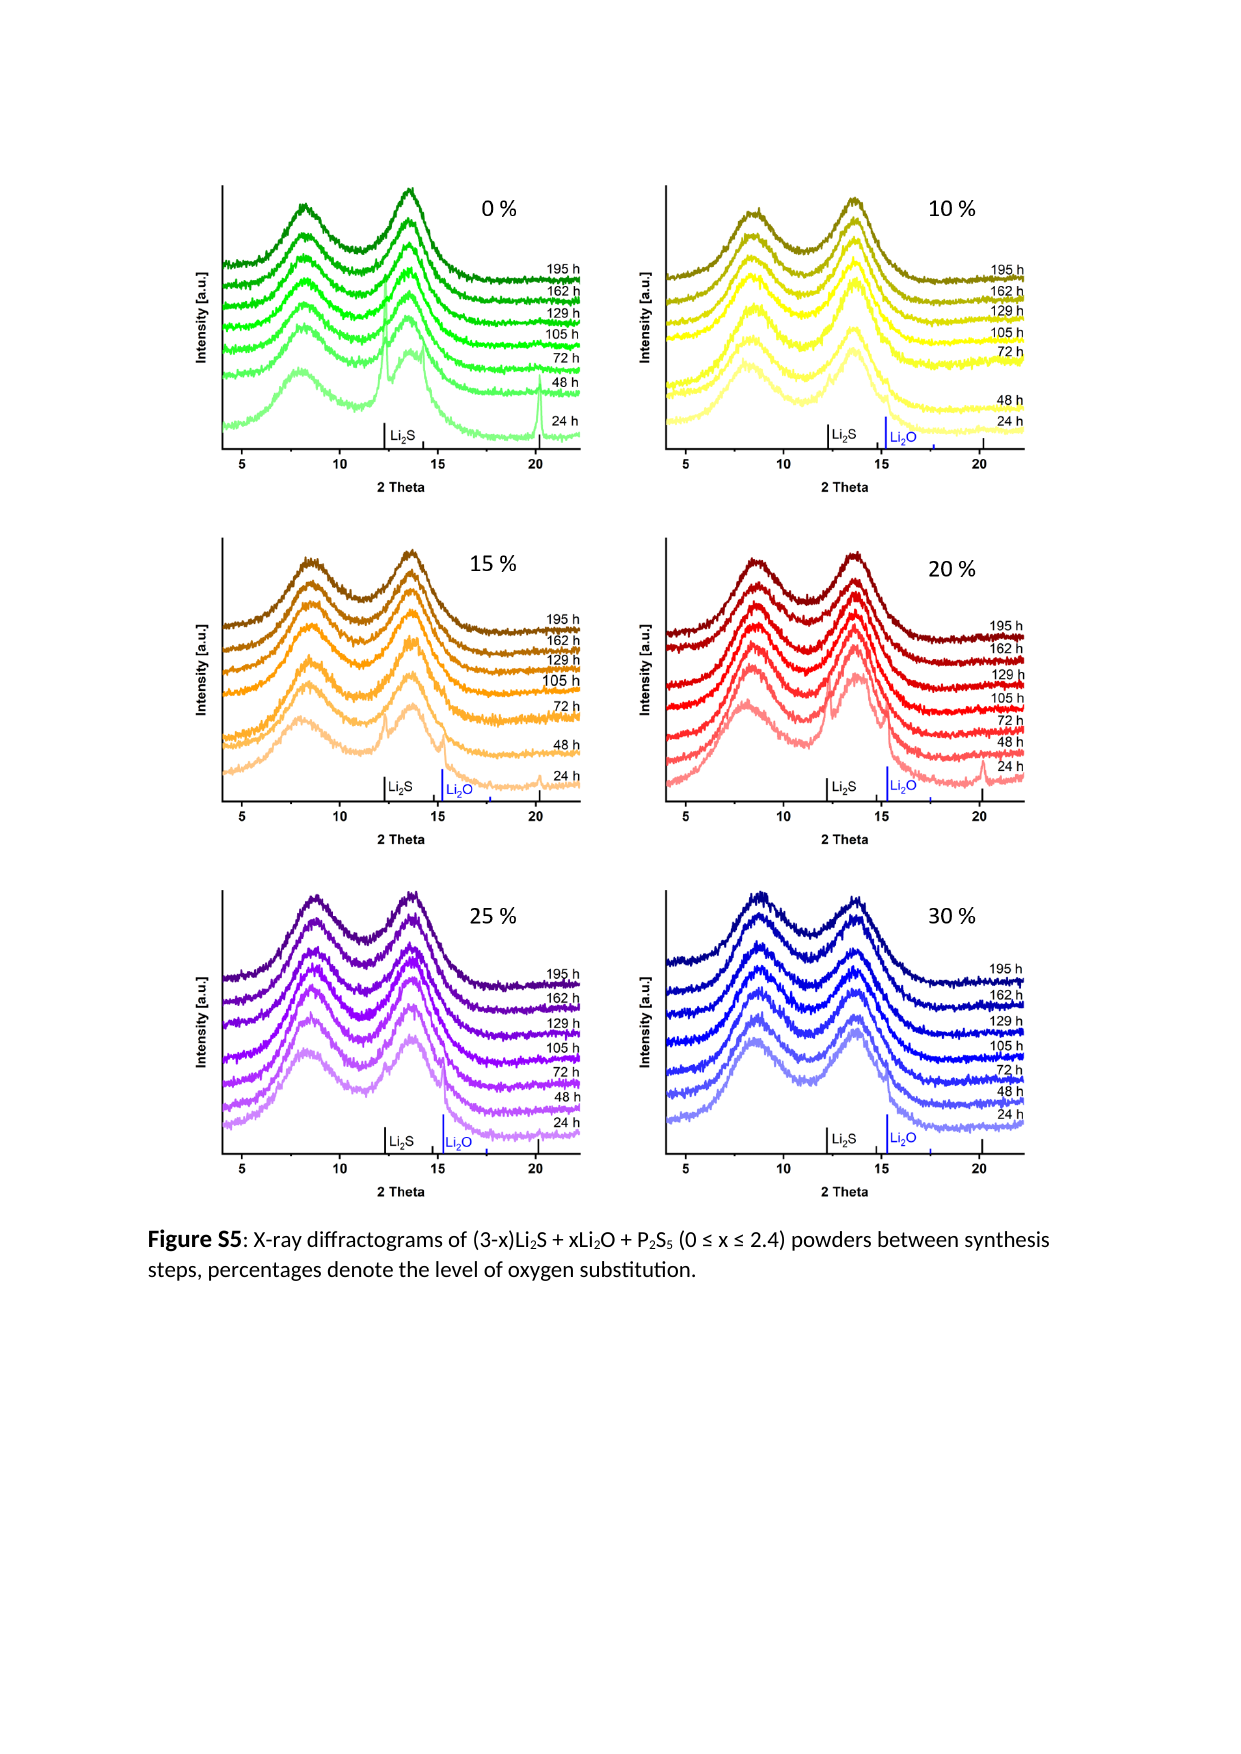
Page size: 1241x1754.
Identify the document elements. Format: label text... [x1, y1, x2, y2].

picture [147, 147, 1093, 1204]
text Figure S5: X-ray diffractograms of (3-x)Li2S + xLi2O + P2S5 (0 ≤ x ≤ 2.4) powders between synthesis steps, percentages denote the level of oxygen substitution. [148, 1223, 1093, 1283]
